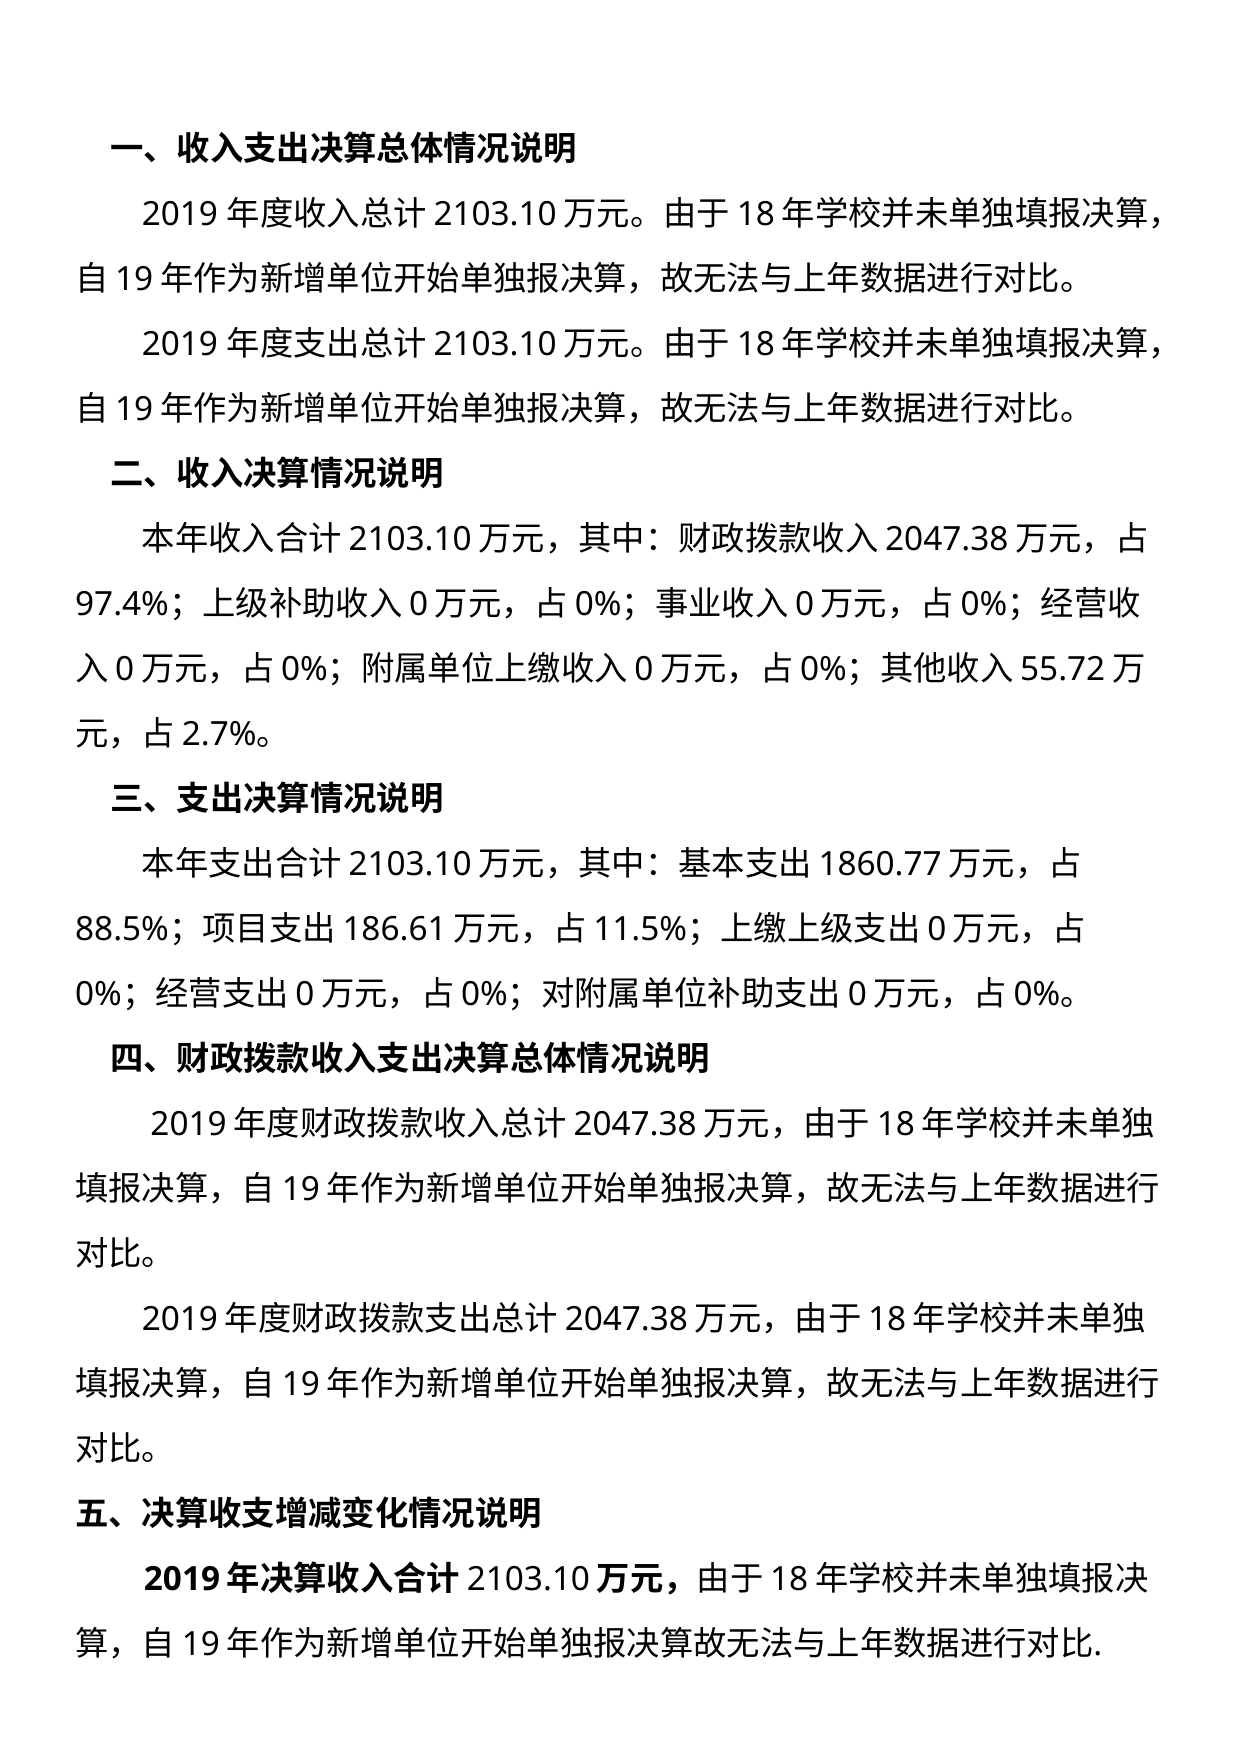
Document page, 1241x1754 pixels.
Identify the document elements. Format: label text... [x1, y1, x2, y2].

text 本年收入合计2103.10万元，其中：财政拨款收入2047.38万元，占97.4%；上级补助收入0万元，占0%；事业收入0万元，占0%；经营收入0万元，占0%；附属单位上缴收入0万元，占0%；其他收入55.72万元，占2.7%。 [75, 503, 1165, 763]
text 2019 年度支出总计2103.10万元。由于18年学校并未单独填报决算，自19年作为新增单位开始单独报决算，故无法与上年数据进行对比。 [75, 308, 1165, 438]
text 2019年决算收入合计2103.10万元，由于18年学校并未单独填报决算，自19年作为新增单位开始单独报决算故无法与上年数据进行对比. [75, 1543, 1165, 1673]
text 2019年度财政拨款支出总计2047.38万元，由于18年学校并未单独填报决算，自19年作为新增单位开始单独报决算，故无法与上年数据进行对比。 [75, 1283, 1165, 1478]
text 五、决算收支增减变化情况说明 [75, 1478, 1165, 1543]
text 2019年度财政拨款收入总计2047.38万元，由于18年学校并未单独填报决算，自19年作为新增单位开始单独报决算，故无法与上年数据进行对比。 [75, 1088, 1165, 1283]
text 一、收入支出决算总体情况说明 [75, 113, 1165, 178]
text 本年支出合计2103.10万元，其中：基本支出1860.77万元，占88.5%；项目支出186.61万元，占11.5%；上缴上级支出0万元，占0%；经营支出0万元，占0%；对附属单位补助支出0万元，占0%。 [75, 828, 1165, 1023]
text 2019 年度收入总计2103.10万元。由于18年学校并未单独填报决算，自19年作为新增单位开始单独报决算，故无法与上年数据进行对比。 [75, 178, 1165, 308]
text 二、收入决算情况说明 [75, 438, 1165, 503]
text 三、支出决算情况说明 [75, 763, 1165, 828]
text 四、财政拨款收入支出决算总体情况说明 [75, 1023, 1165, 1088]
